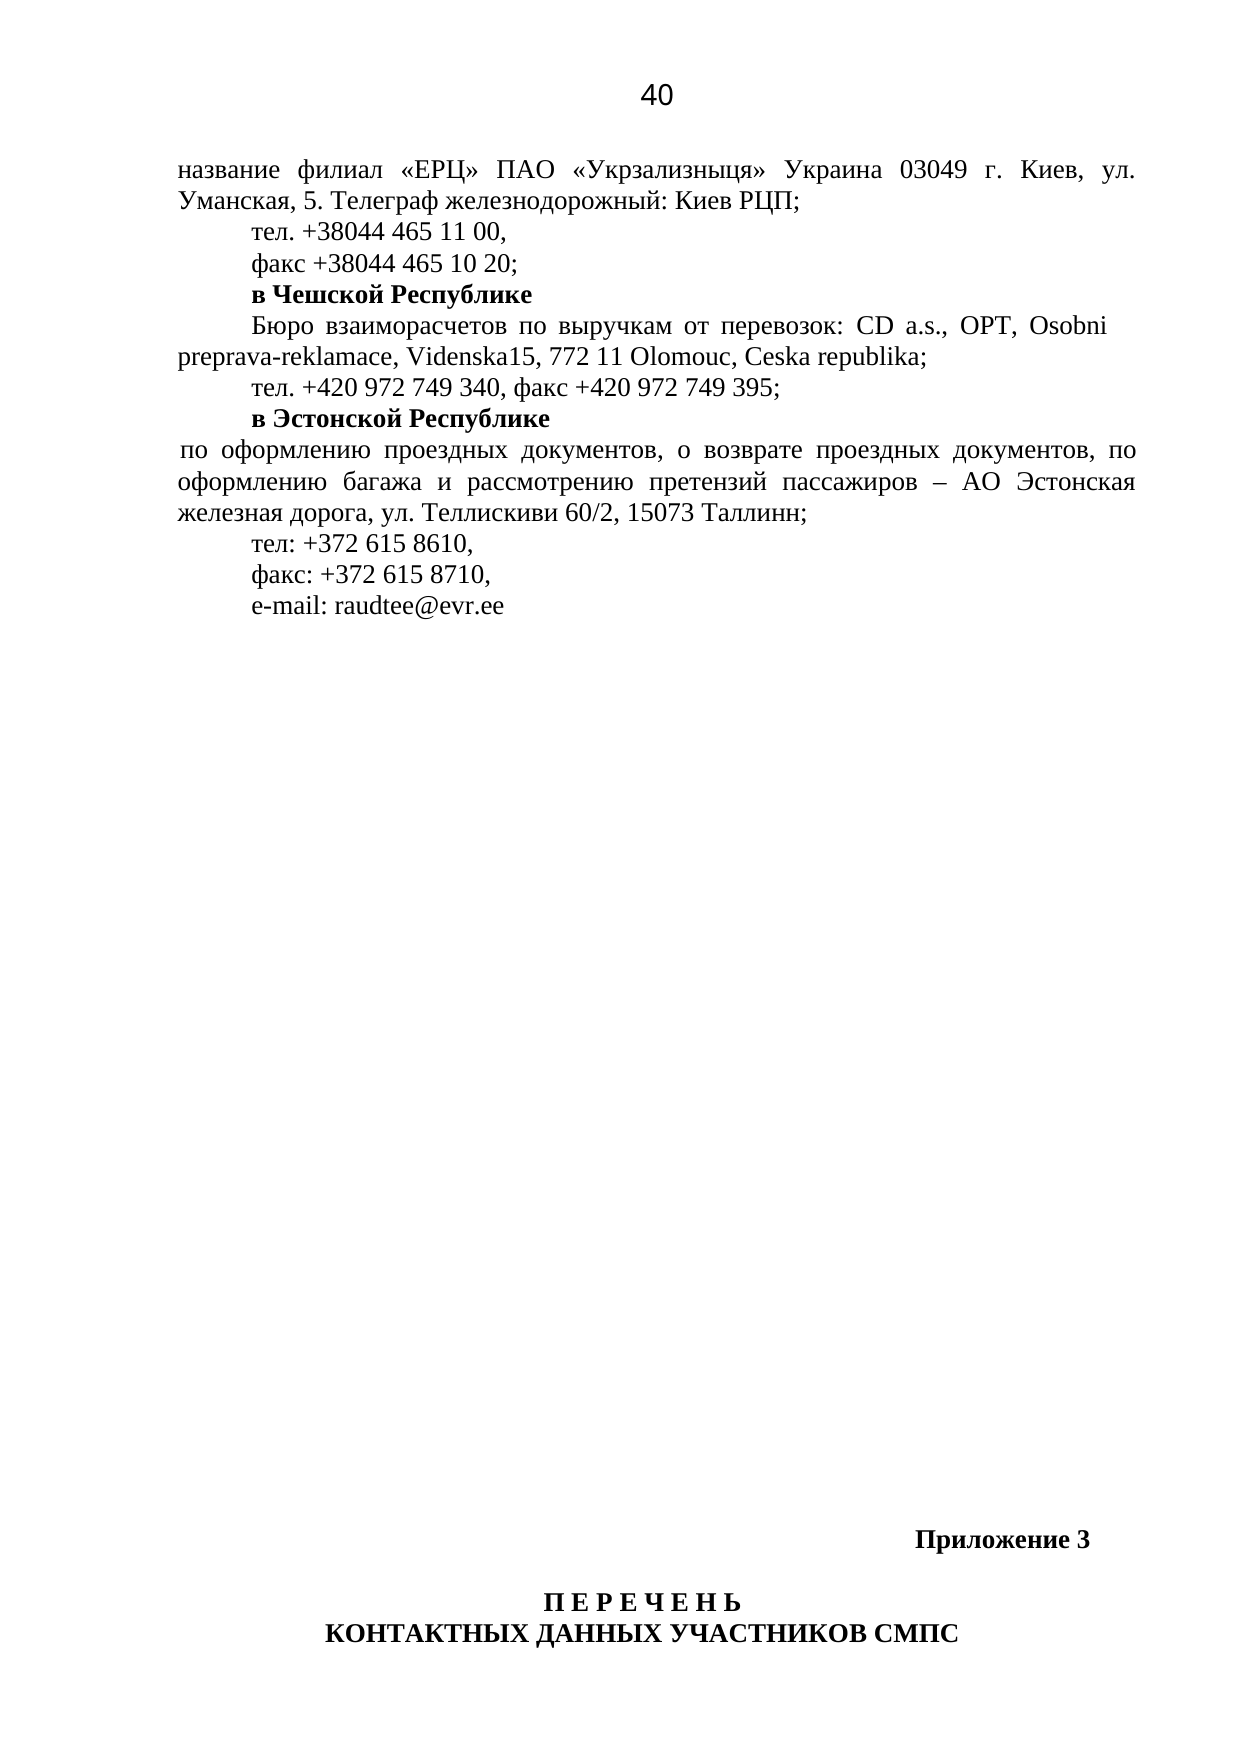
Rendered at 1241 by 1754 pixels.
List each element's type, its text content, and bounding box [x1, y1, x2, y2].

text факс +38044 465 10 20; [177, 247, 1137, 278]
text в Эстонской Республике [177, 402, 1107, 433]
text П Е Р Е Ч Е Н Ь [177, 1586, 1107, 1617]
text тел. +38044 465 11 00, [177, 216, 1137, 247]
text Бюро взаиморасчетов по выручкам от перевозок: CD a.s., OPT, Osobni preprava-reklamace, Videnska15, 772 11 Olomouc, Ceska republika; [177, 309, 1107, 371]
text факс: +372 615 8710, [177, 558, 1107, 589]
text тел: +372 615 8610, [177, 527, 1107, 558]
text в Чешской Республике [177, 278, 1107, 309]
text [177, 153, 1137, 216]
text по оформлению проездных документов, о возврате проездных документов, по оформлению багажа и рассмотрению претензий пассажиров – АО Эстонская железная дорога, ул. Теллискиви 60/2, 15073 Таллинн; [177, 433, 1137, 527]
text тел. +420 972 749 340, факс +420 972 749 395; [177, 371, 1107, 402]
text КОНТАКТНЫХ ДАННЫХ УЧАСТНИКОВ СМПС [177, 1617, 1107, 1648]
text Приложение 3 [915, 1524, 1107, 1555]
text e-mail: raudtee@evr.ee [177, 589, 1107, 620]
